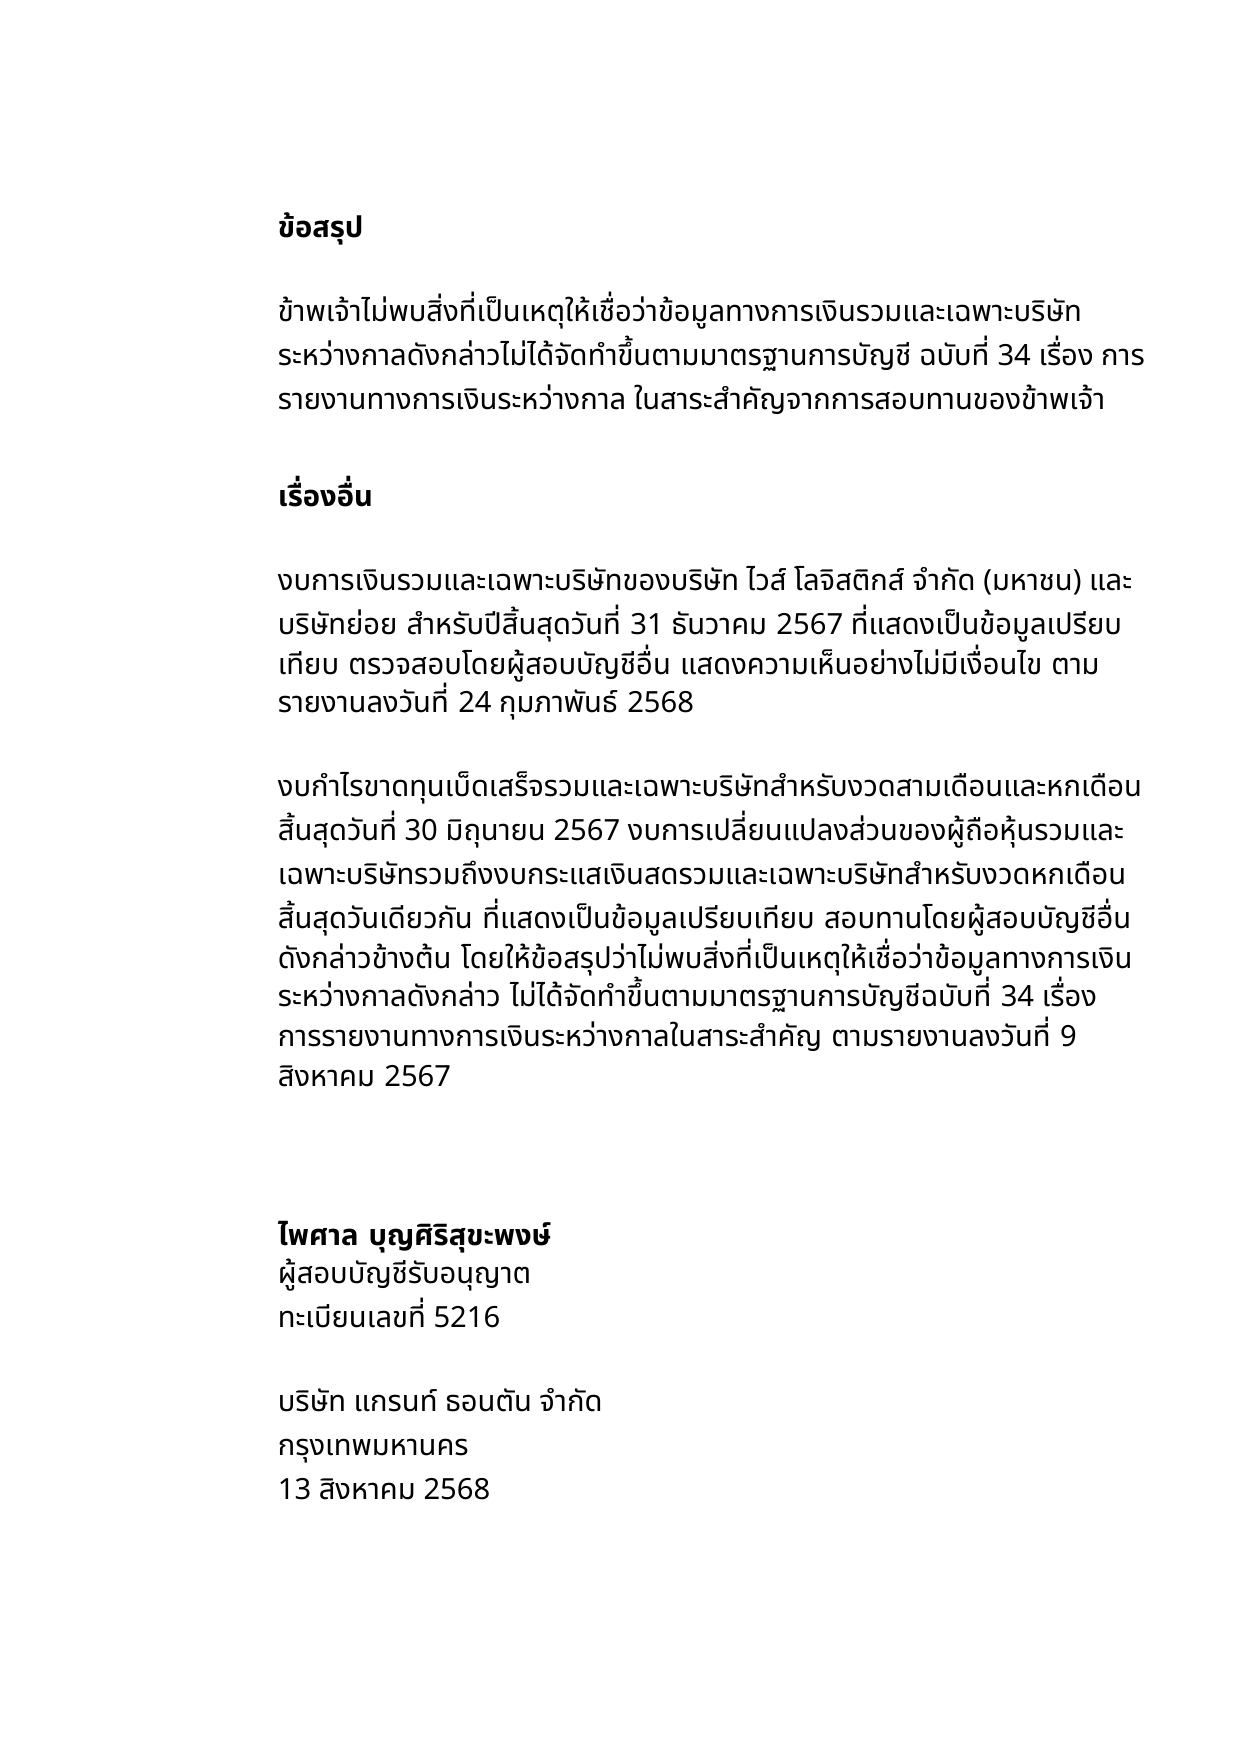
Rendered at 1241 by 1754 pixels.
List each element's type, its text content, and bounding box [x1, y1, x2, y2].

text บริษัท แกรนท์ ธอนตัน จำกัด [278, 1380, 1145, 1424]
text กรุงเทพมหานคร [278, 1424, 1145, 1468]
text 13 สิงหาคม 2568 [278, 1468, 1145, 1513]
text ผู้สอบบัญชีรับอนุญาต [278, 1252, 1145, 1296]
text ทะเบียนเลขที่ 5216 [278, 1296, 1145, 1341]
text เรื่องอื่น [278, 475, 1145, 519]
text งบกำไรขาดทุนเบ็ดเสร็จรวมและเฉพาะบริษัทสำหรับงวดสามเดือนและหกเดือนสิ้นสุดวันที่ 30 มิถุนายน 2567 งบการเปลี่ยนแปลงส่วนของผู้ถือหุ้นรวมและเฉพาะบริษัทรวมถึงงบกระแสเงินสดรวมและเฉพาะบริษัทสำหรับงวดหกเดือนสิ้นสุดวันเดียวกัน ที่แสดงเป็นข้อมูลเปรียบเทียบ สอบทานโดยผู้สอบบัญชีอื่นดังกล่าวข้างต้น โดยให้ข้อสรุปว่าไม่พบสิ่งที่เป็นเหตุให้เชื่อว่าข้อมูลทางการเงินระหว่างกาลดังกล่าว ไม่ได้จัดทำขึ้นตามมาตรฐานการบัญชีฉบับที่ 34 เรื่อง การรายงานทางการเงินระหว่างกาลในสาระสำคัญ ตามรายงานลงวันที่ 9 สิงหาคม 2567 [278, 765, 1145, 1099]
text ไพศาล บุญศิริสุขะพงษ์ [278, 1218, 1145, 1252]
text ข้อสรุป [278, 207, 1145, 251]
text งบการเงินรวมและเฉพาะบริษัทของบริษัท ไวส์ โลจิสติกส์ จำกัด (มหาชน) และบริษัทย่อย สำหรับปีสิ้นสุดวันที่ 31 ธันวาคม 2567 ที่แสดงเป็นข้อมูลเปรียบเทียบ ตรวจสอบโดยผู้สอบบัญชีอื่น แสดงความเห็นอย่างไม่มีเงื่อนไข ตามรายงานลงวันที่ 24 กุมภาพันธ์ 2568 [278, 559, 1145, 726]
text ข้าพเจ้าไม่พบสิ่งที่เป็นเหตุให้เชื่อว่าข้อมูลทางการเงินรวมและเฉพาะบริษัทระหว่างกาลดังกล่าวไม่ได้จัดทำขึ้นตามมาตรฐานการบัญชี ฉบับที่ 34 เรื่อง การรายงานทางการเงินระหว่างกาล ในสาระสำคัญจากการสอบทานของข้าพเจ้า [278, 291, 1145, 423]
